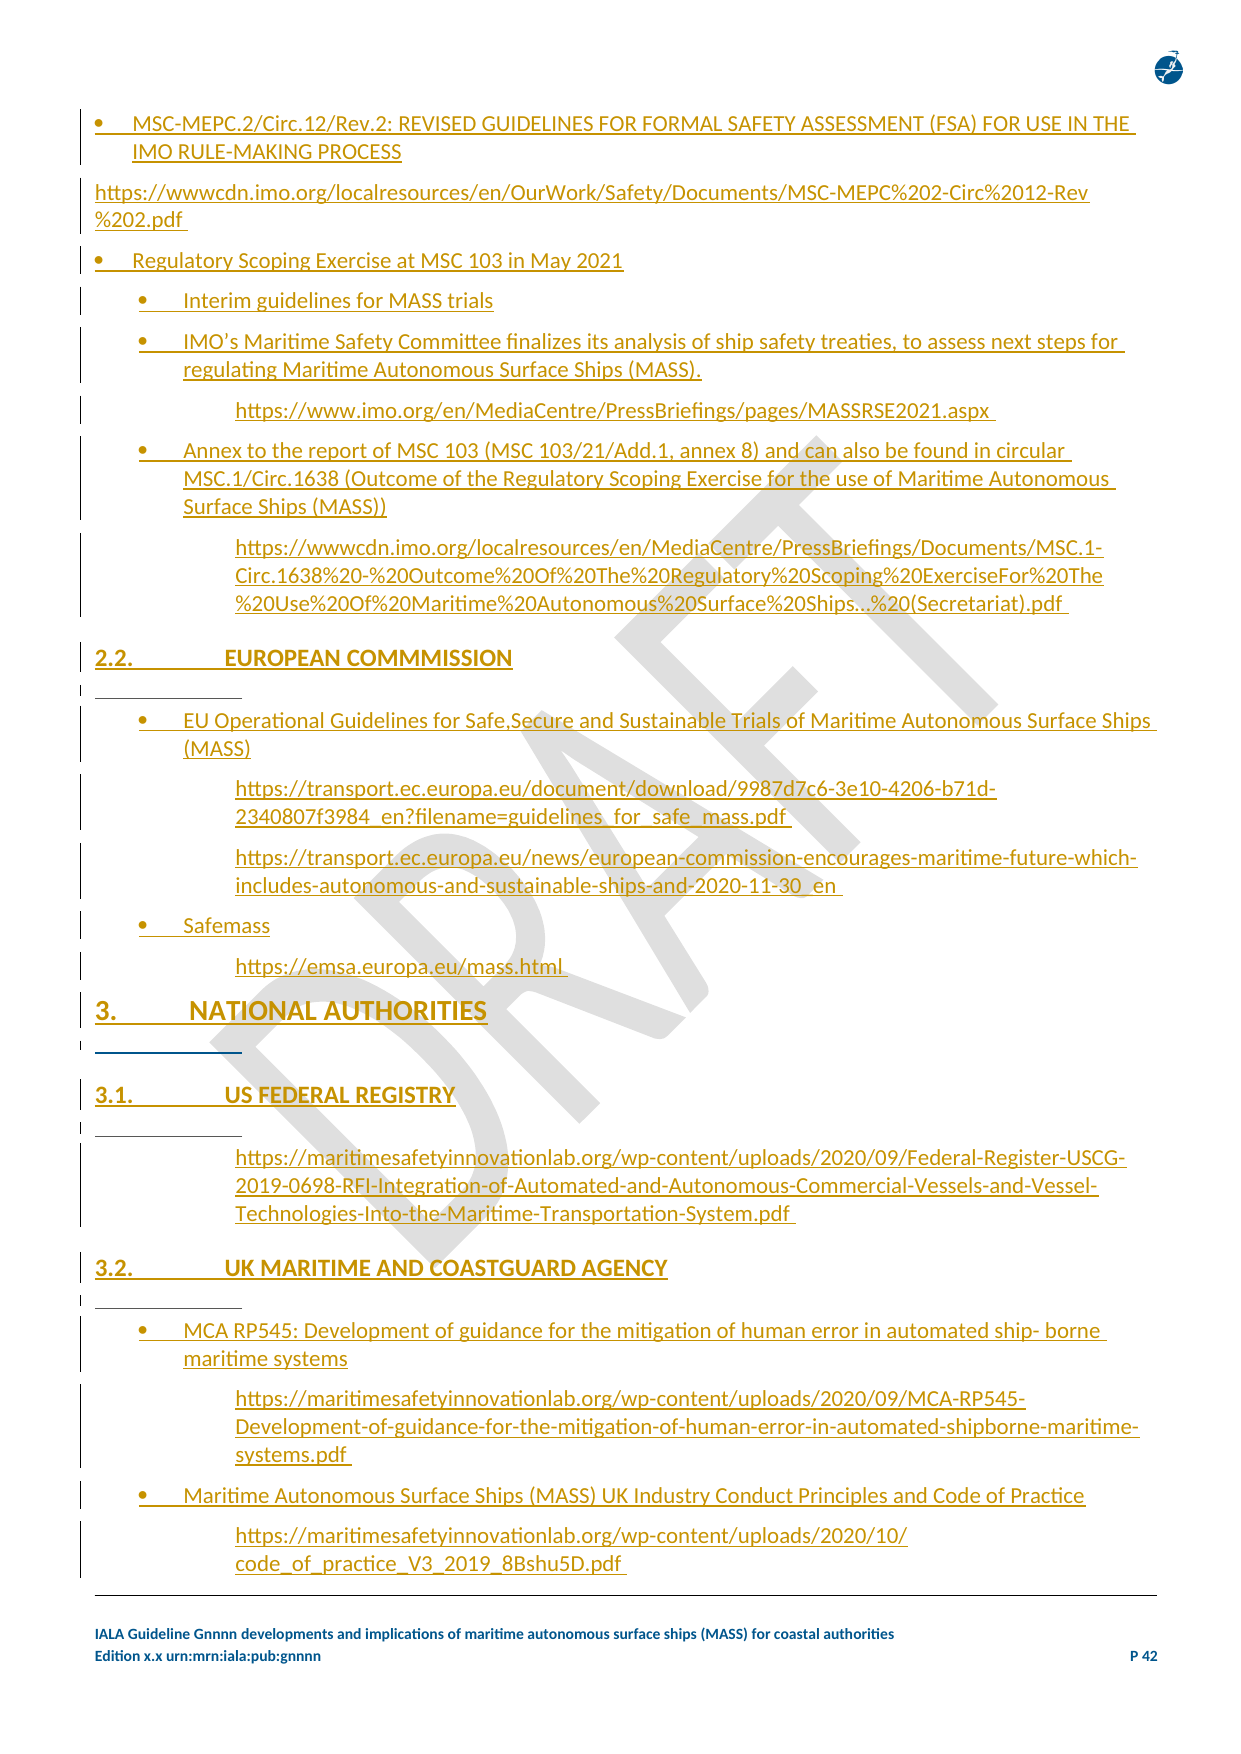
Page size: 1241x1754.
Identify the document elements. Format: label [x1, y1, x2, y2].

picture [1123, 0, 1241, 119]
